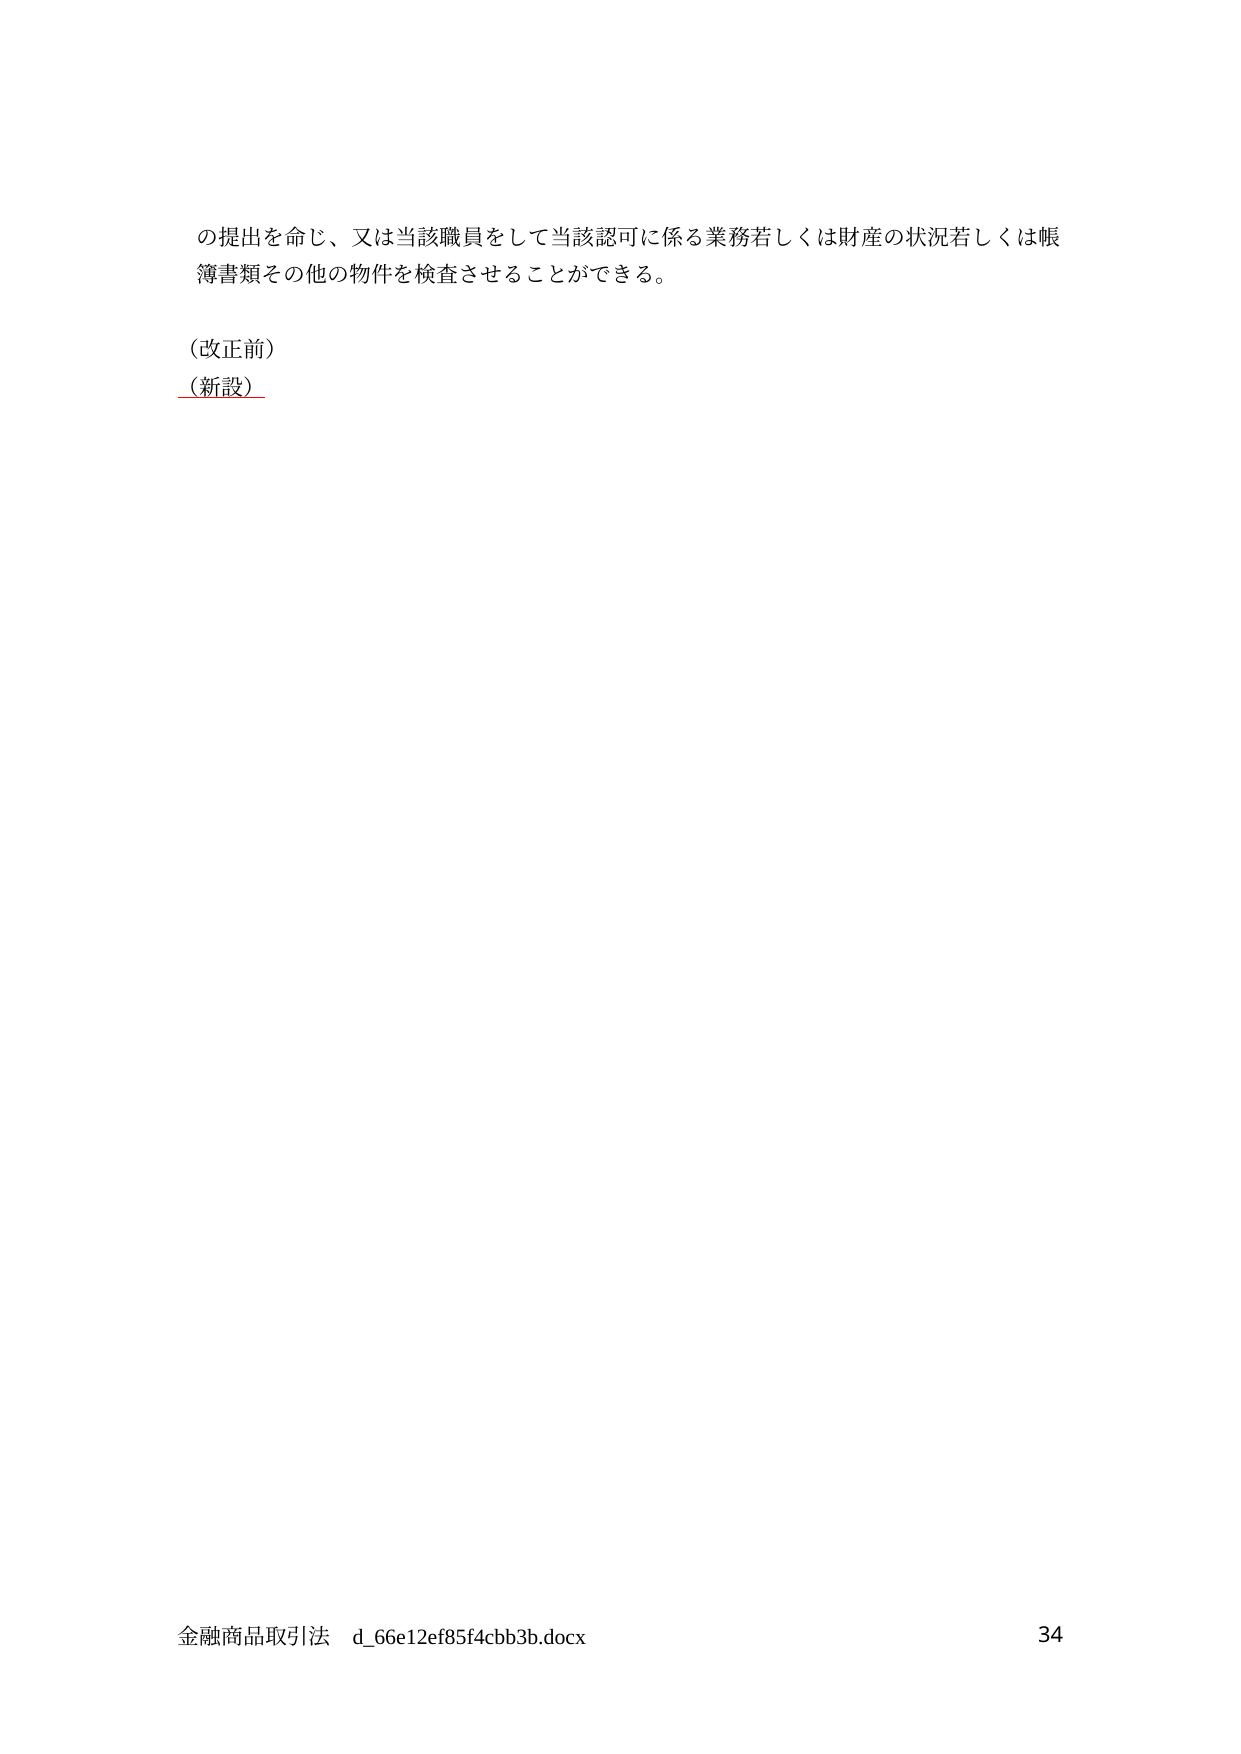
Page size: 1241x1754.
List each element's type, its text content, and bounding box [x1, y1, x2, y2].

text （新設） [177, 367, 1063, 404]
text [177, 217, 1063, 292]
text （改正前） [177, 329, 1063, 367]
